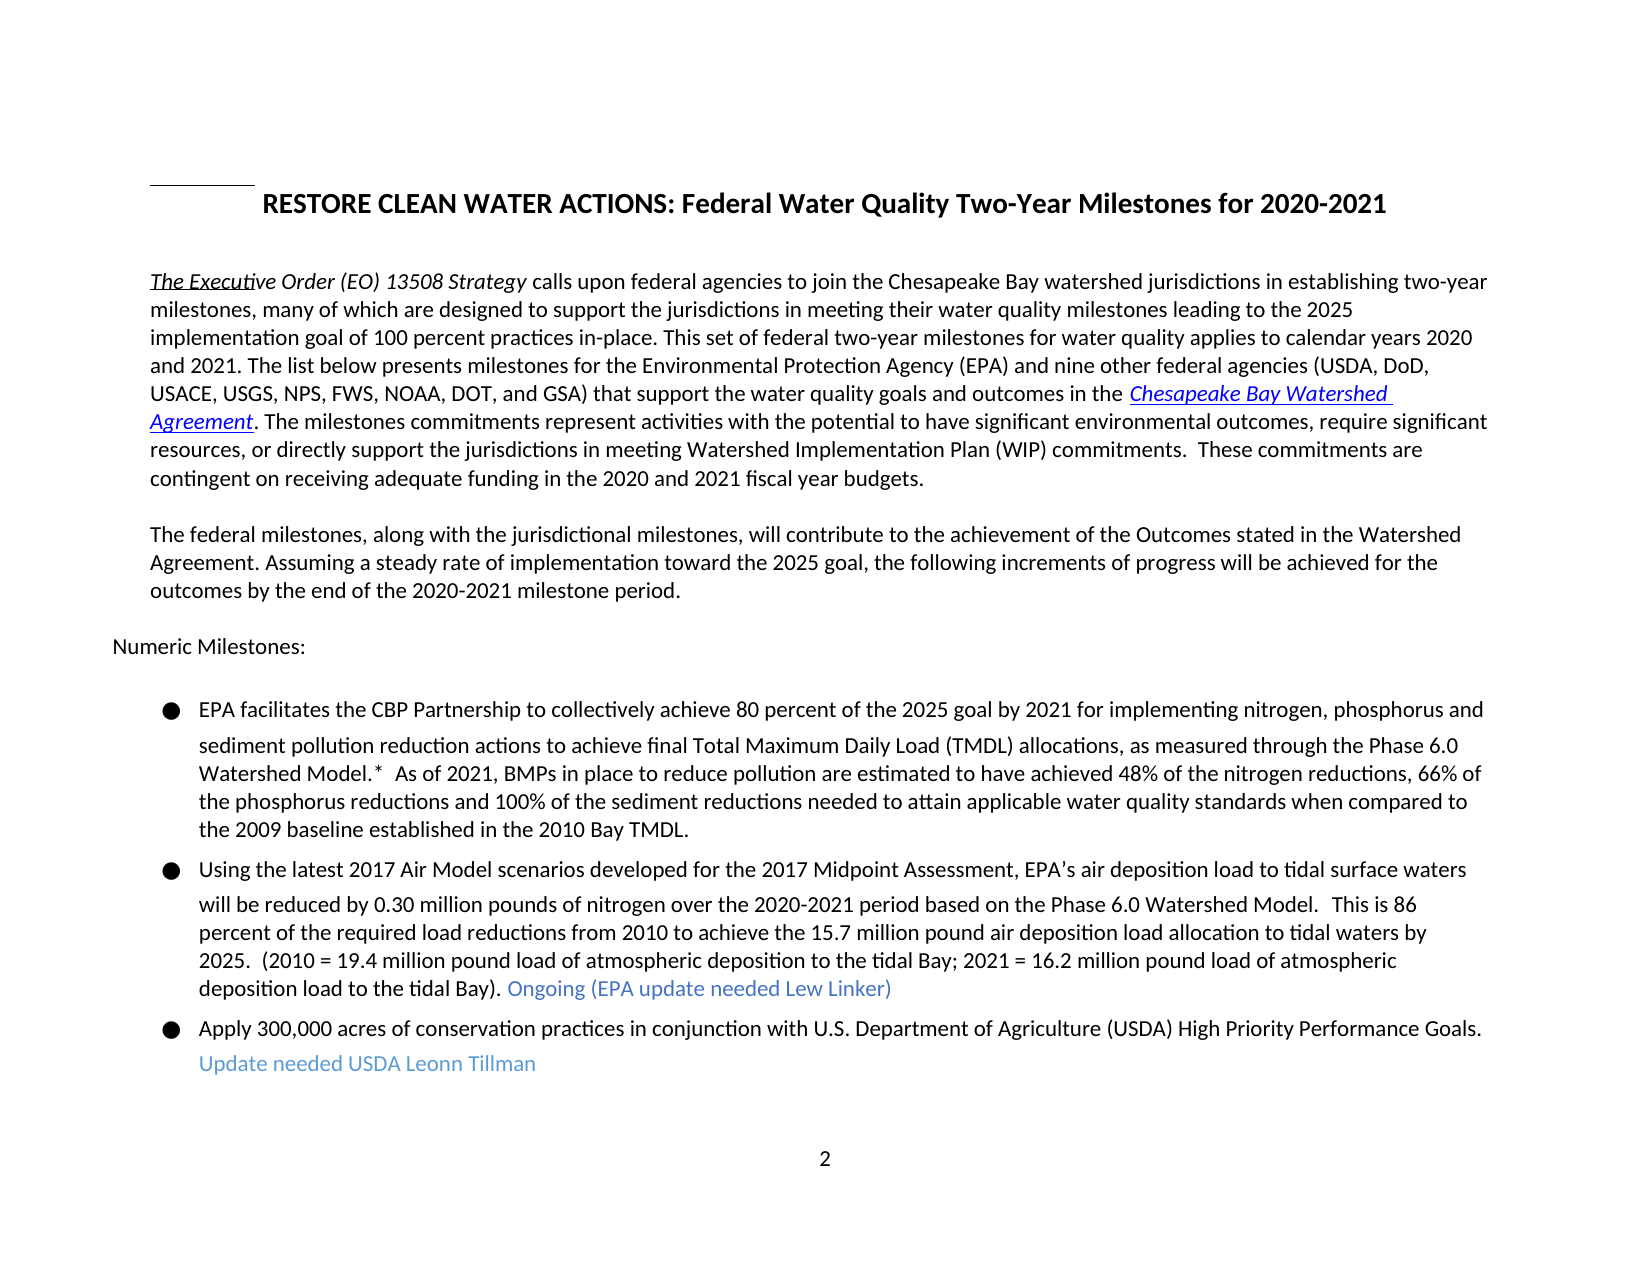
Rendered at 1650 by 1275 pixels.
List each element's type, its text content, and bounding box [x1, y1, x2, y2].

list EPA facilitates the CBP Partnership to collectively achieve 80 percent of the 2025 goal by 2021 for implementing nitrogen, phosphorus and sediment pollution reduction actions to achieve final Total Maximum Daily Load (TMDL) allocations, as measured through the Phase 6.0 Watershed Model.* As of 2021, BMPs in place to reduce pollution are estimated to have achieved 48% of the nitrogen reductions, 66% of the phosphorus reductions and 100% of the sediment reductions needed to attain applicable water quality standards when compared to the 2009 baseline established in the 2010 Bay TMDL. [161, 684, 1486, 843]
list Apply 300,000 acres of conservation practices in conjunction with U.S. Department of Agriculture (USDA) High Priority Performance Goals. Update needed USDA Leonn Tillman [161, 1002, 1486, 1077]
text RESTORE CLEAN WATER ACTIONS: Federal Water Quality Two-Year Milestones for 2020-2021 [150, 186, 1500, 221]
text The Executive Order (EO) 13508 Strategy calls upon federal agencies to join the Chesapeake Bay watershed jurisdictions in establishing two-year milestones, many of which are designed to support the jurisdictions in meeting their water quality milestones leading to the 2025 implementation goal of 100 percent practices in-place. This set of federal two-year milestones for water quality applies to calendar years 2020 and 2021. The list below presents milestones for the Environmental Protection Agency (EPA) and nine other federal agencies (USDA, DoD, USACE, USGS, NPS, FWS, NOAA, DOT, and GSA) that support the water quality goals and outcomes in the Chesapeake Bay Watershed Agreement. The milestones commitments represent activities with the potential to have significant environmental outcomes, require significant resources, or directly support the jurisdictions in meeting Watershed Implementation Plan (WIP) commitments. These commitments are contingent on receiving adequate funding in the 2020 and 2021 fiscal year budgets. [150, 267, 1500, 492]
text Numeric Milestones: [112, 632, 1486, 660]
list Using the latest 2017 Air Model scenarios developed for the 2017 Midpoint Assessment, EPA’s air deposition load to tidal surface waters will be reduced by 0.30 million pounds of nitrogen over the 2020-2021 period based on the Phase 6.0 Watershed Model. This is 86 percent of the required load reductions from 2010 to achieve the 15.7 million pound air deposition load allocation to tidal waters by 2025. (2010 = 19.4 million pound load of atmospheric deposition to the tidal Bay; 2021 = 16.2 million pound load of atmospheric deposition load to the tidal Bay). Ongoing (EPA update needed Lew Linker) [161, 843, 1486, 1002]
text The federal milestones, along with the jurisdictional milestones, will contribute to the achievement of the Outcomes stated in the Watershed Agreement. Assuming a steady rate of implementation toward the 2025 goal, the following increments of progress will be achieved for the outcomes by the end of the 2020-2021 milestone period. [150, 520, 1500, 604]
